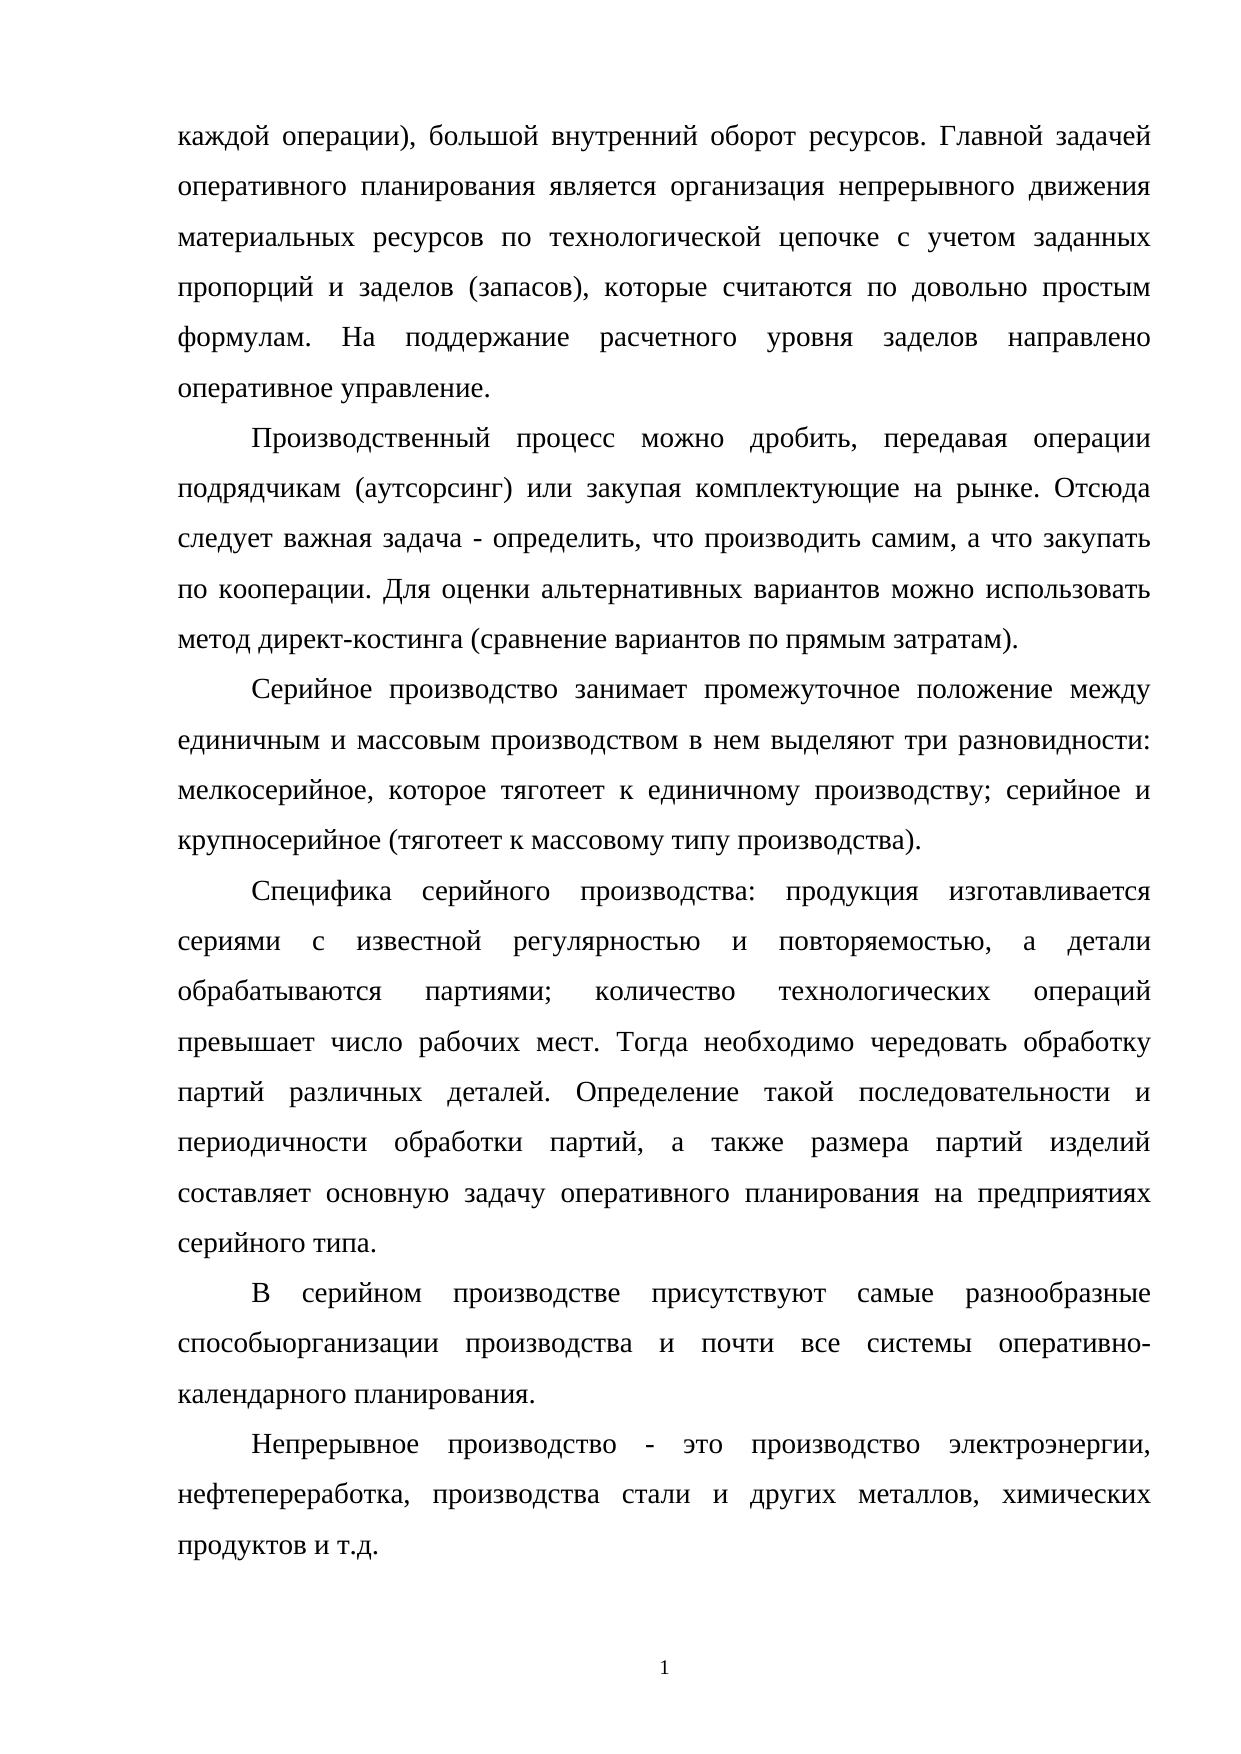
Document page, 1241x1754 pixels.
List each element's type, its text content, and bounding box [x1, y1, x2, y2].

text В серийном производстве присутствуют самые разнообразные способыорганизации производства и почти все системы оперативно-календарного планирования. [177, 1275, 1152, 1409]
text Специфика серийного производства: продукция изготавливается сериями с известной регулярностью и повторяемостью, а детали обрабатываются партиями; количество технологических операций превышает число рабочих мест. Тогда необходимо чередовать обработку партий различных деталей. Определение такой последовательности и периодичности обработки партий, а также размера партий изделий составляет основную задачу оперативного планирования на предприятиях серийного типа. [177, 873, 1152, 1258]
text Серийное производство занимает промежуточное положение между единичным и массовым производством в нем выделяют три разновидности: мелкосерийное, которое тяготеет к единичному производству; серийное и крупносерийное (тяготеет к массовому типу производства). [177, 672, 1152, 856]
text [177, 118, 1152, 403]
text Непрерывное производство - это производство электроэнергии, нефтепереработка, производства стали и других металлов, химических продуктов и т.д. [177, 1426, 1152, 1560]
text Производственный процесс можно дробить, передавая операции подрядчикам (аутсорсинг) или закупая комплектующие на рынке. Отсюда следует важная задача - определить, что производить самим, а что закупать по кооперации. Для оценки альтернативных вариантов можно использовать метод директ-костинга (сравнение вариантов по прямым затратам). [177, 420, 1152, 655]
